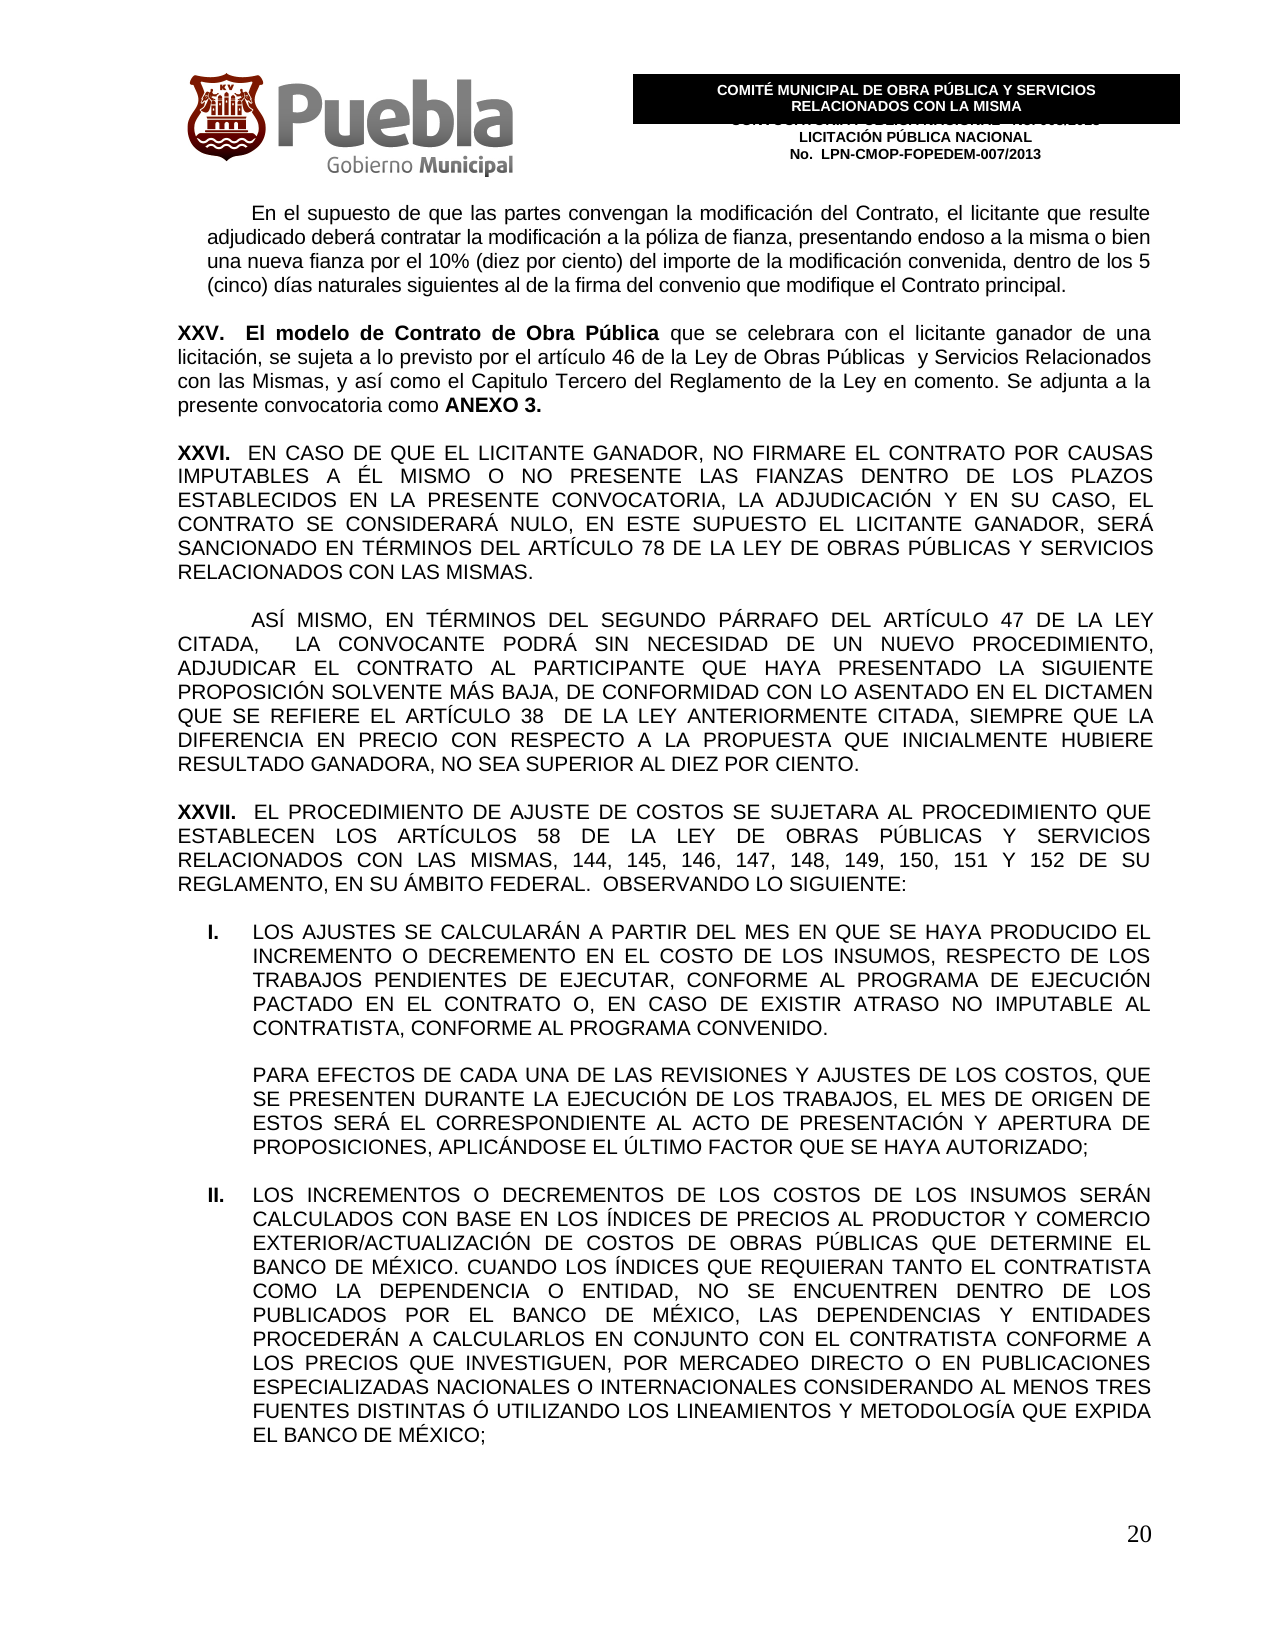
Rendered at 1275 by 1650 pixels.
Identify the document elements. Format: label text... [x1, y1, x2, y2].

text XXVII. EL PROCEDIMIENTO DE AJUSTE DE COSTOS SE SUJETARA AL PROCEDIMIENTO QUE ESTABLECEN LOS ARTÍCULOS 58 DE LA LEY DE OBRAS PÚBLICAS Y SERVICIOS RELACIONADOS CON LAS MISMAS, 144, 145, 146, 147, 148, 149, 150, 151 Y 152 DE SU REGLAMENTO, EN SU ÁMBITO FEDERAL. OBSERVANDO LO SIGUIENTE: [177, 800, 1152, 896]
text En el supuesto de que las partes convengan la modificación del Contrato, el licitante que resulte adjudicado deberá contratar la modificación a la póliza de fianza, presentando endoso a la misma o bien una nueva fianza por el 10% (diez por ciento) del importe de la modificación convenida, dentro de los 5 (cinco) días naturales siguientes al de la firma del convenio que modifique el Contrato principal. [207, 201, 1152, 297]
text PARA EFECTOS DE CADA UNA DE LAS REVISIONES Y AJUSTES DE LOS COSTOS, QUE SE PRESENTEN DURANTE LA EJECUCIÓN DE LOS TRABAJOS, EL MES DE ORIGEN DE ESTOS SERÁ EL CORRESPONDIENTE AL ACTO DE PRESENTACIÓN Y APERTURA DE PROPOSICIONES, APLICÁNDOSE EL ÚLTIMO FACTOR QUE SE HAYA AUTORIZADO; [252, 1063, 1152, 1159]
text XXVI. EN CASO DE QUE EL LICITANTE GANADOR, NO FIRMARE EL CONTRATO POR CAUSAS IMPUTABLES A ÉL MISMO O NO PRESENTE LAS FIANZAS DENTRO DE LOS PLAZOS ESTABLECIDOS EN LA PRESENTE CONVOCATORIA, LA ADJUDICACIÓN Y EN SU CASO, EL CONTRATO SE CONSIDERARÁ NULO, EN ESTE SUPUESTO EL LICITANTE GANADOR, SERÁ SANCIONADO EN TÉRMINOS DEL ARTÍCULO 78 DE LA LEY DE OBRAS PÚBLICAS Y SERVICIOS RELACIONADOS CON LAS MISMAS. [177, 440, 1155, 584]
text XXV. El modelo de Contrato de Obra Pública que se celebrara con el licitante ganador de una licitación, se sujeta a lo previsto por el artículo 46 de la Ley de Obras Públicas y Servicios Relacionados con las Mismas, y así como el Capitulo Tercero del Reglamento de la Ley en comento. Se adjunta a la presente convocatoria como ANEXO 3. [177, 321, 1152, 416]
text ASÍ MISMO, EN TÉRMINOS DEL SEGUNDO PÁRRAFO DEL ARTÍCULO 47 DE LA LEY CITADA, LA CONVOCANTE PODRÁ SIN NECESIDAD DE UN NUEVO PROCEDIMIENTO, ADJUDICAR EL CONTRATO AL PARTICIPANTE QUE HAYA PRESENTADO LA SIGUIENTE PROPOSICIÓN SOLVENTE MÁS BAJA, DE CONFORMIDAD CON LO ASENTADO EN EL DICTAMEN QUE SE REFIERE EL ARTÍCULO 38 DE LA LEY ANTERIORMENTE CITADA, SIEMPRE QUE LA DIFERENCIA EN PRECIO CON RESPECTO A LA PROPUESTA QUE INICIALMENTE HUBIERE RESULTADO GANADORA, NO SEA SUPERIOR AL DIEZ POR CIENTO. [177, 608, 1155, 776]
picture [187, 73, 513, 177]
text I. LOS AJUSTES SE CALCULARÁN A PARTIR DEL MES EN QUE SE HAYA PRODUCIDO EL INCREMENTO O DECREMENTO EN EL COSTO DE LOS INSUMOS, RESPECTO DE LOS TRABAJOS PENDIENTES DE EJECUTAR, CONFORME AL PROGRAMA DE EJECUCIÓN PACTADO EN EL CONTRATO O, EN CASO DE EXISTIR ATRASO NO IMPUTABLE AL CONTRATISTA, CONFORME AL PROGRAMA CONVENIDO. [207, 919, 1152, 1039]
text II. LOS INCREMENTOS O DECREMENTOS DE LOS COSTOS DE LOS INSUMOS SERÁN CALCULADOS CON BASE EN LOS ÍNDICES DE PRECIOS AL PRODUCTOR Y COMERCIO EXTERIOR/ACTUALIZACIÓN DE COSTOS DE OBRAS PÚBLICAS QUE DETERMINE EL BANCO DE MÉXICO. CUANDO LOS ÍNDICES QUE REQUIERAN TANTO EL CONTRATISTA COMO LA DEPENDENCIA O ENTIDAD, NO SE ENCUENTREN DENTRO DE LOS PUBLICADOS POR EL BANCO DE MÉXICO, LAS DEPENDENCIAS Y ENTIDADES PROCEDERÁN A CALCULARLOS EN CONJUNTO CON EL CONTRATISTA CONFORME A LOS PRECIOS QUE INVESTIGUEN, POR MERCADEO DIRECTO O EN PUBLICACIONES ESPECIALIZADAS NACIONALES O INTERNACIONALES CONSIDERANDO AL MENOS TRES FUENTES DISTINTAS Ó UTILIZANDO LOS LINEAMIENTOS Y METODOLOGÍA QUE EXPIDA EL BANCO DE MÉXICO; [207, 1183, 1152, 1447]
